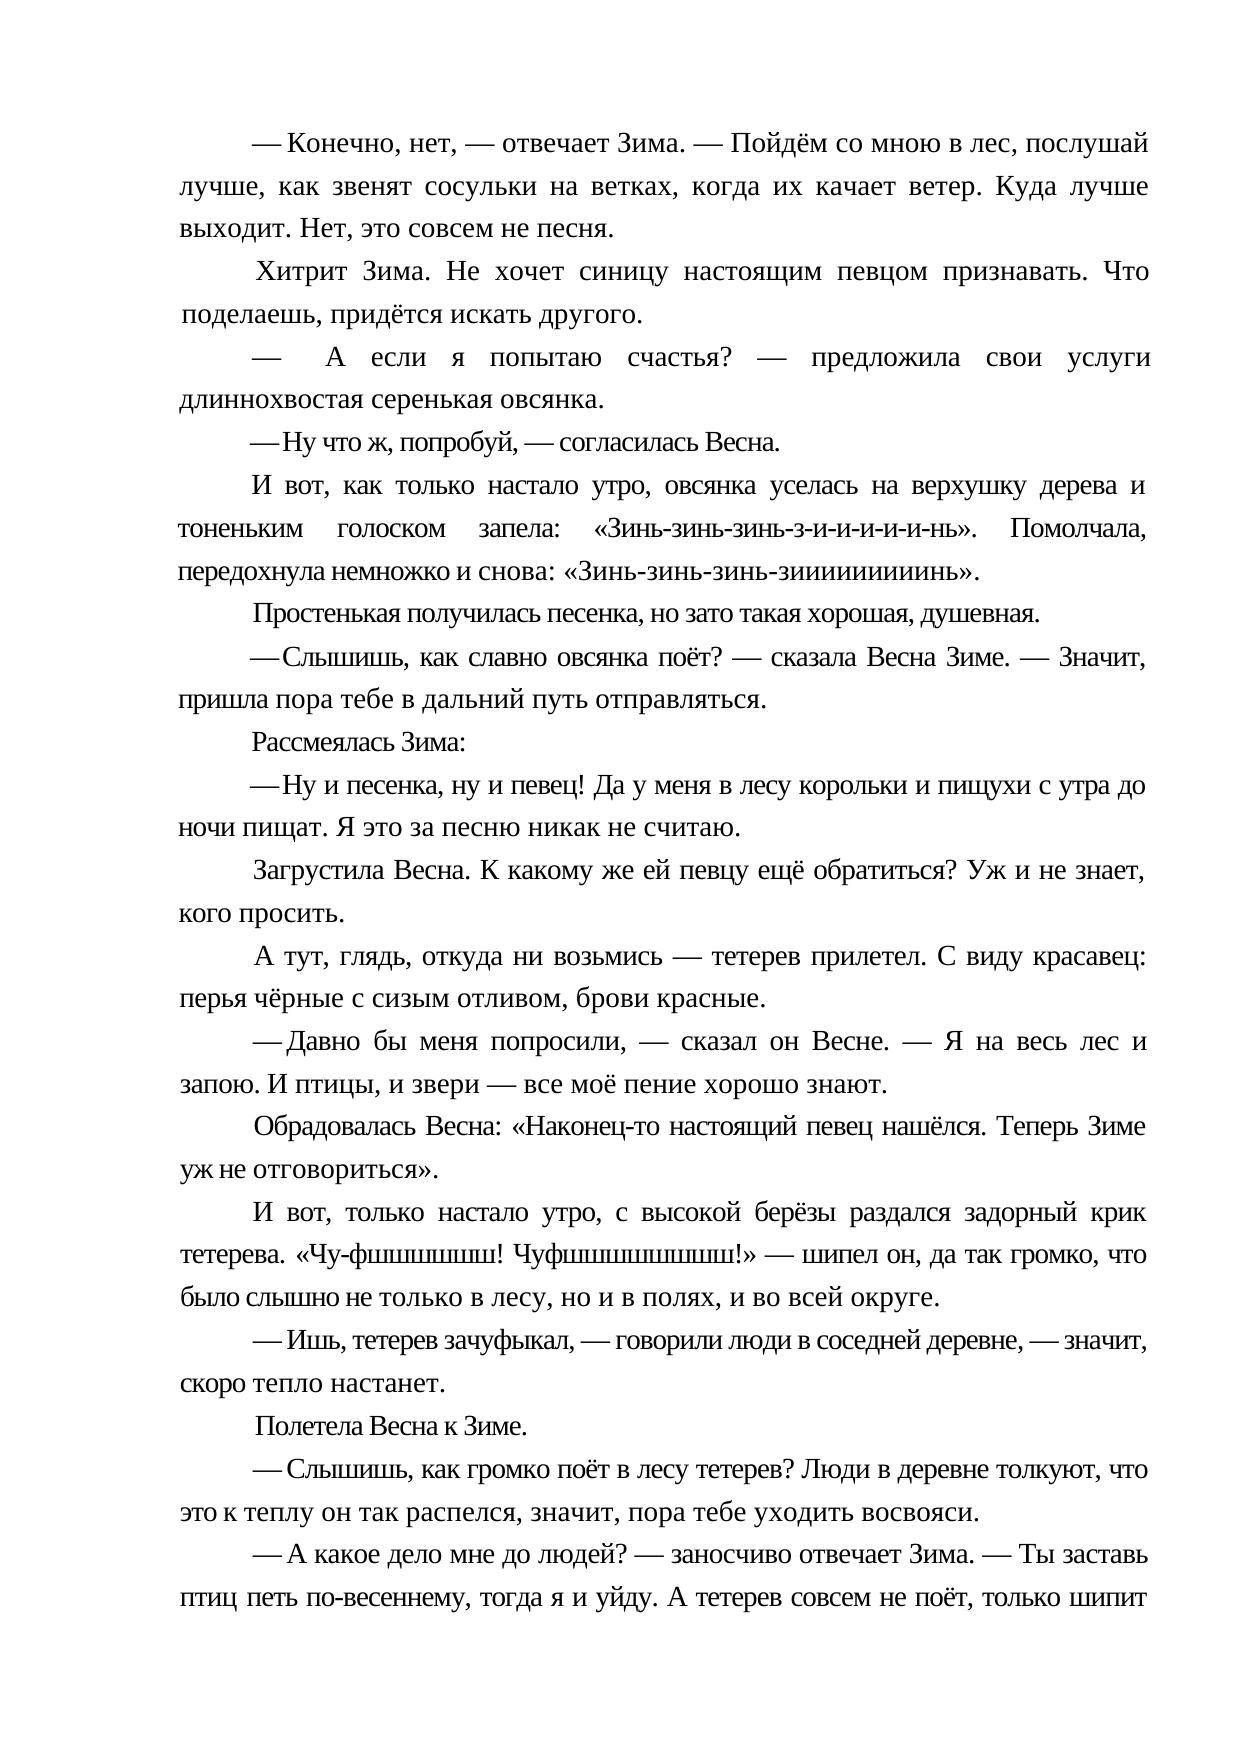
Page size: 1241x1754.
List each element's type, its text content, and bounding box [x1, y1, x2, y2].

text — Ну и песенка, ну и певец! Да у меня в лесу корольки и пищухи с утра до ночи пищат. Я это за песню никак не считаю. [178, 760, 1146, 845]
text А тут, глядь, откуда ни возьмись — тетерев прилетел. С виду красавец: перья чёрные с сизым отливом, брови красные. [179, 931, 1147, 1016]
text И вот, только настало утро, с высокой берёзы раздался задорный крик тетерева. «Чу-фшшшшшш! Чуфшшшшшшшш!» — шипел он, да так громко, что было слышно не только в лесу, но и в полях, и во всей округе. [180, 1187, 1148, 1315]
text Простенькая получилась песенка, но зато такая хорошая, душевная. [252, 589, 1152, 631]
text И вот, как только настало утро, овсянка уселась на верхушку дерева и тоненьким голоском запела: «Зинь-зинь-зинь-з-и-и-и-и-и-нь». Помолчала, передохнула немножко и снова: «Зинь-зинь-зинь-зииииииииинь». [177, 461, 1147, 589]
list Слышишь, как громко поёт в лесу тетерев? Люди в деревне толкуют, что это к теплу он так распелся, значит, пора тебе уходить восвояси. [179, 1444, 1149, 1529]
text — Ишь, тетерев зачуфыкал, — говорили люди в соседней деревне, — значит, скоро тепло настанет. [179, 1315, 1149, 1401]
text Загрустила Весна. К какому же ей певцу ещё обратиться? Уж и не знает, кого просить. [178, 845, 1147, 931]
text Хитрит Зима. Не хочет синицу настоящим певцом признавать. Что поделаешь, придётся искать другого. [181, 246, 1150, 332]
text Рассмеялась Зима: [251, 717, 1152, 760]
text — А если я попытаю счастья? — предложила свои услуги длиннохвостая серенькая овсянка. [179, 332, 1152, 417]
text — Давно бы меня попросили, — сказал он Весне. — Я на весь лес и запою. И птицы, и звери — все моё пение хорошо знают. [179, 1016, 1148, 1102]
text — Слышишь, как славно овсянка поёт? — сказала Весна Зиме. — Значит, пришла пора тебе в дальний путь отправляться. [178, 632, 1147, 717]
text — Ну что ж, попробуй, — согласилась Весна. [250, 417, 1152, 460]
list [179, 1529, 1149, 1615]
text Обрадовалась Весна: «Наконец-то настоящий певец нашёлся. Теперь Зиме уж не отговориться». [179, 1102, 1147, 1187]
list Конечно, нет, — отвечает Зима. — Пойдём со мною в лес, послушай лучше, как звенят сосульки на ветках, когда их качает ветер. Куда лучше выходит. Нет, это совсем не песня. [179, 118, 1150, 246]
text Полетела Весна к Зиме. [254, 1401, 1152, 1444]
